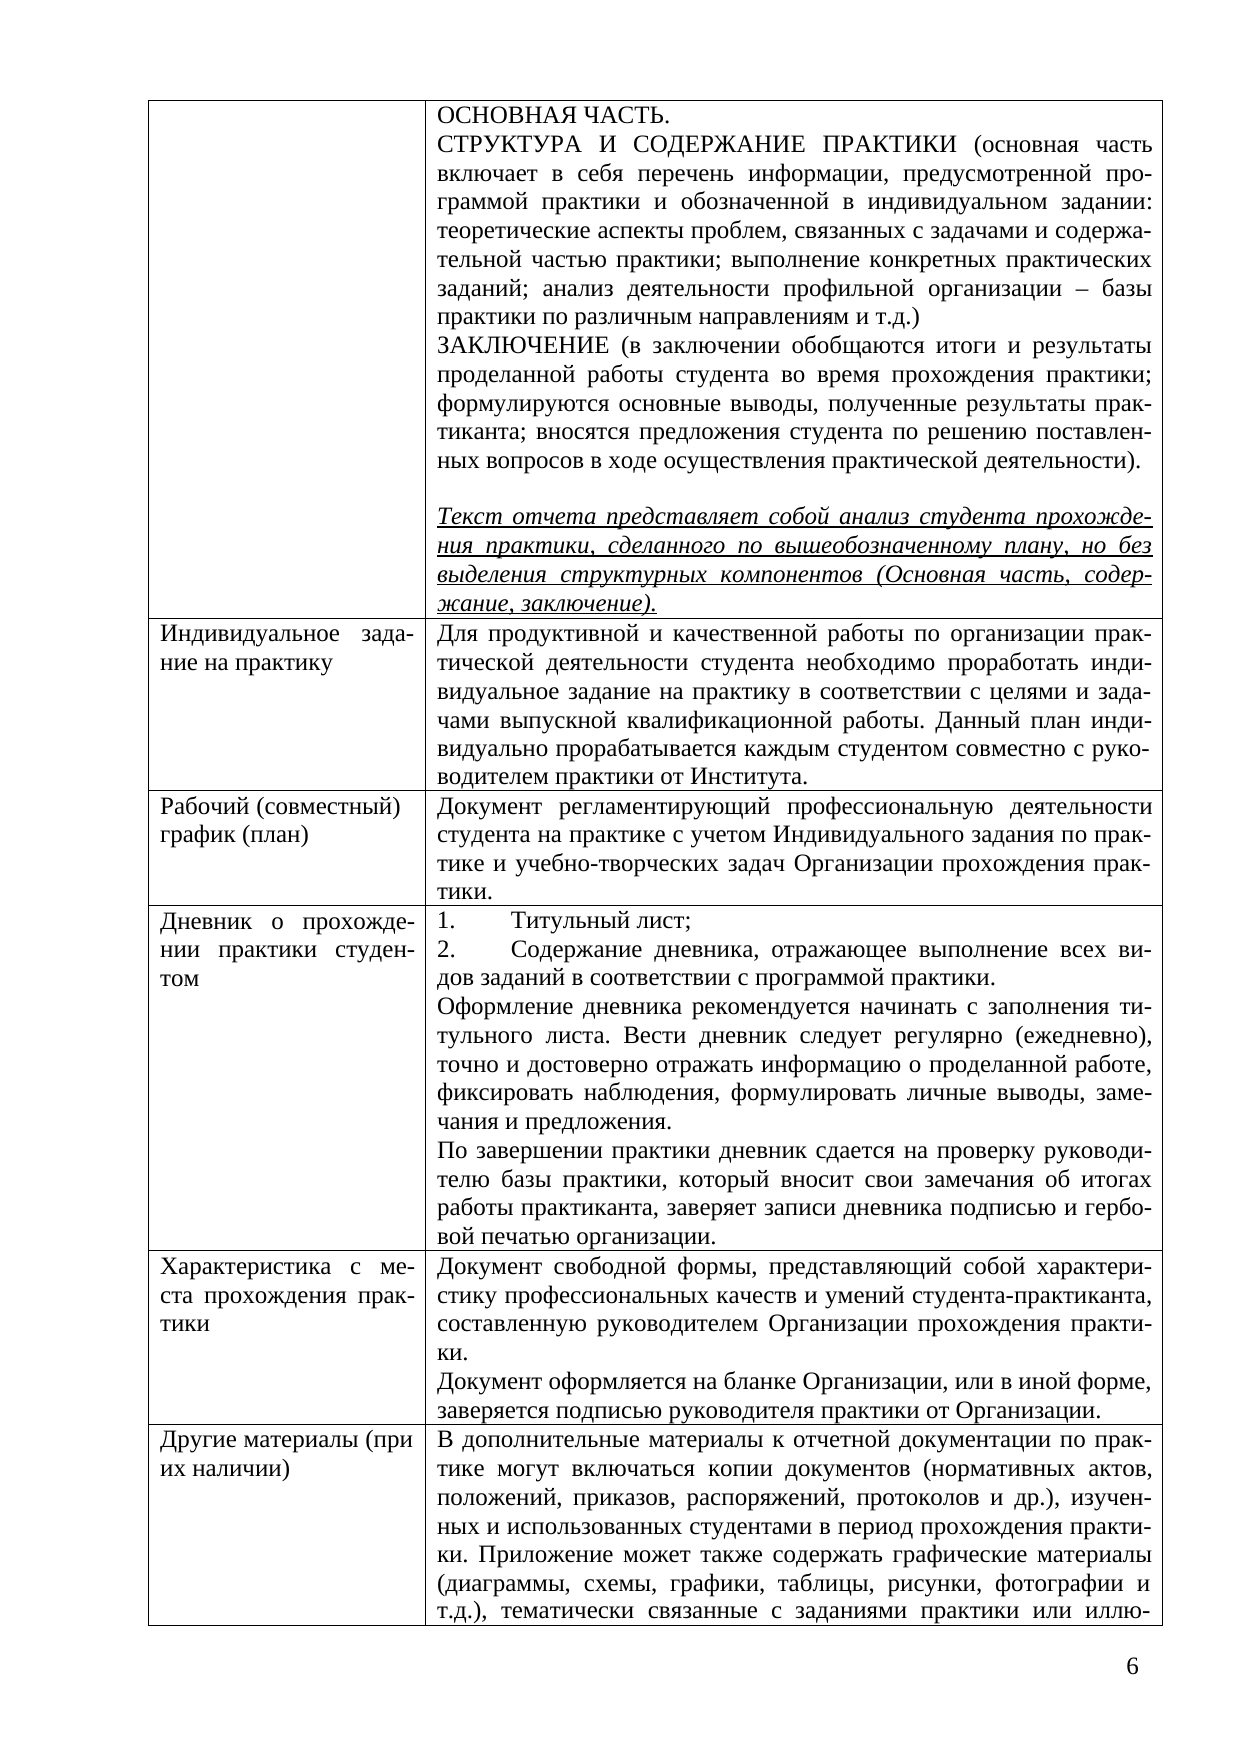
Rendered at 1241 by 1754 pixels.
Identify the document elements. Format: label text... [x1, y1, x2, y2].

table_cell Другие материалы (при их наличии) [149, 1425, 425, 1624]
table_cell Документ свободной формы, представляющий собой характери- стику профессиональных качеств и умений студента-практиканта, составленную руководителем Организации прохождения практи- ки. Документ оформляется на бланке Организации, или в иной форме, заверяется подписью руководителя практики от Организации. [426, 1251, 1162, 1423]
table_header ОСНОВНАЯ ЧАСТЬ. СТРУКТУРА И СОДЕРЖАНИЕ ПРАКТИКИ (основная часть включает в себя перечень информации, предусмотренной про- граммой практики и обозначенной в индивидуальном задании: теоретические аспекты проблем, связанных с задачами и содержа- тельной частью практики; выполнение конкретных практических заданий; анализ деятельности профильной организации – базы практики по различным направлениям и т.д.) ЗАКЛЮЧЕНИЕ (в заключении обобщаются итоги и результаты проделанной работы студента во время прохождения практики; формулируются основные выводы, полученные результаты прак- тиканта; вносятся предложения студента по решению поставлен- ных вопросов в ходе осуществления практической деятельности). Текст отчета представляет собой анализ студента прохожде- ния практики, сделанного по вышеобозначенному плану, но без выделения структурных компонентов (Основная часть, содер- жание, заключение). [426, 101, 1162, 617]
table_cell Характеристика с ме- ста прохождения прак- тики [149, 1251, 425, 1423]
table_cell Для продуктивной и качественной работы по организации прак- тической деятельности студента необходимо проработать инди- видуальное задание на практику в соответствии с целями и зада- чами выпускной квалификационной работы. Данный план инди- видуально прорабатывается каждым студентом совместно с руко- водителем практики от Института. [426, 619, 1162, 790]
table_cell Рабочий (совместный) график (план) [149, 791, 425, 905]
table_cell Индивидуальное зада- ние на практику [149, 619, 425, 790]
table_cell В дополнительные материалы к отчетной документации по прак- тике могут включаться копии документов (нормативных актов, положений, приказов, распоряжений, протоколов и др.), изучен- ных и использованных студентами в период прохождения практи- ки. Приложение может также содержать графические материалы (диаграммы, схемы, графики, таблицы, рисунки, фотографии и т.д.), тематически связанные с заданиями практики или иллю- [426, 1425, 1162, 1624]
table_cell Титульный лист; Содержание дневника, отражающее выполнение всех ви- дов заданий в соответствии с программой практики. Оформление дневника рекомендуется начинать с заполнения ти- тульного листа. Вести дневник следует регулярно (ежедневно), точно и достоверно отражать информацию о проделанной работе, фиксировать наблюдения, формулировать личные выводы, заме- чания и предложения. По завершении практики дневник сдается на проверку руководи- телю базы практики, который вносит свои замечания об итогах работы практиканта, заверяет записи дневника подписью и гербо- вой печатью организации. [426, 906, 1162, 1250]
table_cell Документ регламентирующий профессиональную деятельности студента на практике с учетом Индивидуального задания по прак- тике и учебно-творческих задач Организации прохождения прак- тики. [426, 791, 1162, 905]
table_cell Дневник о прохожде- нии практики студен- том [149, 906, 425, 1250]
table_header [149, 101, 425, 617]
